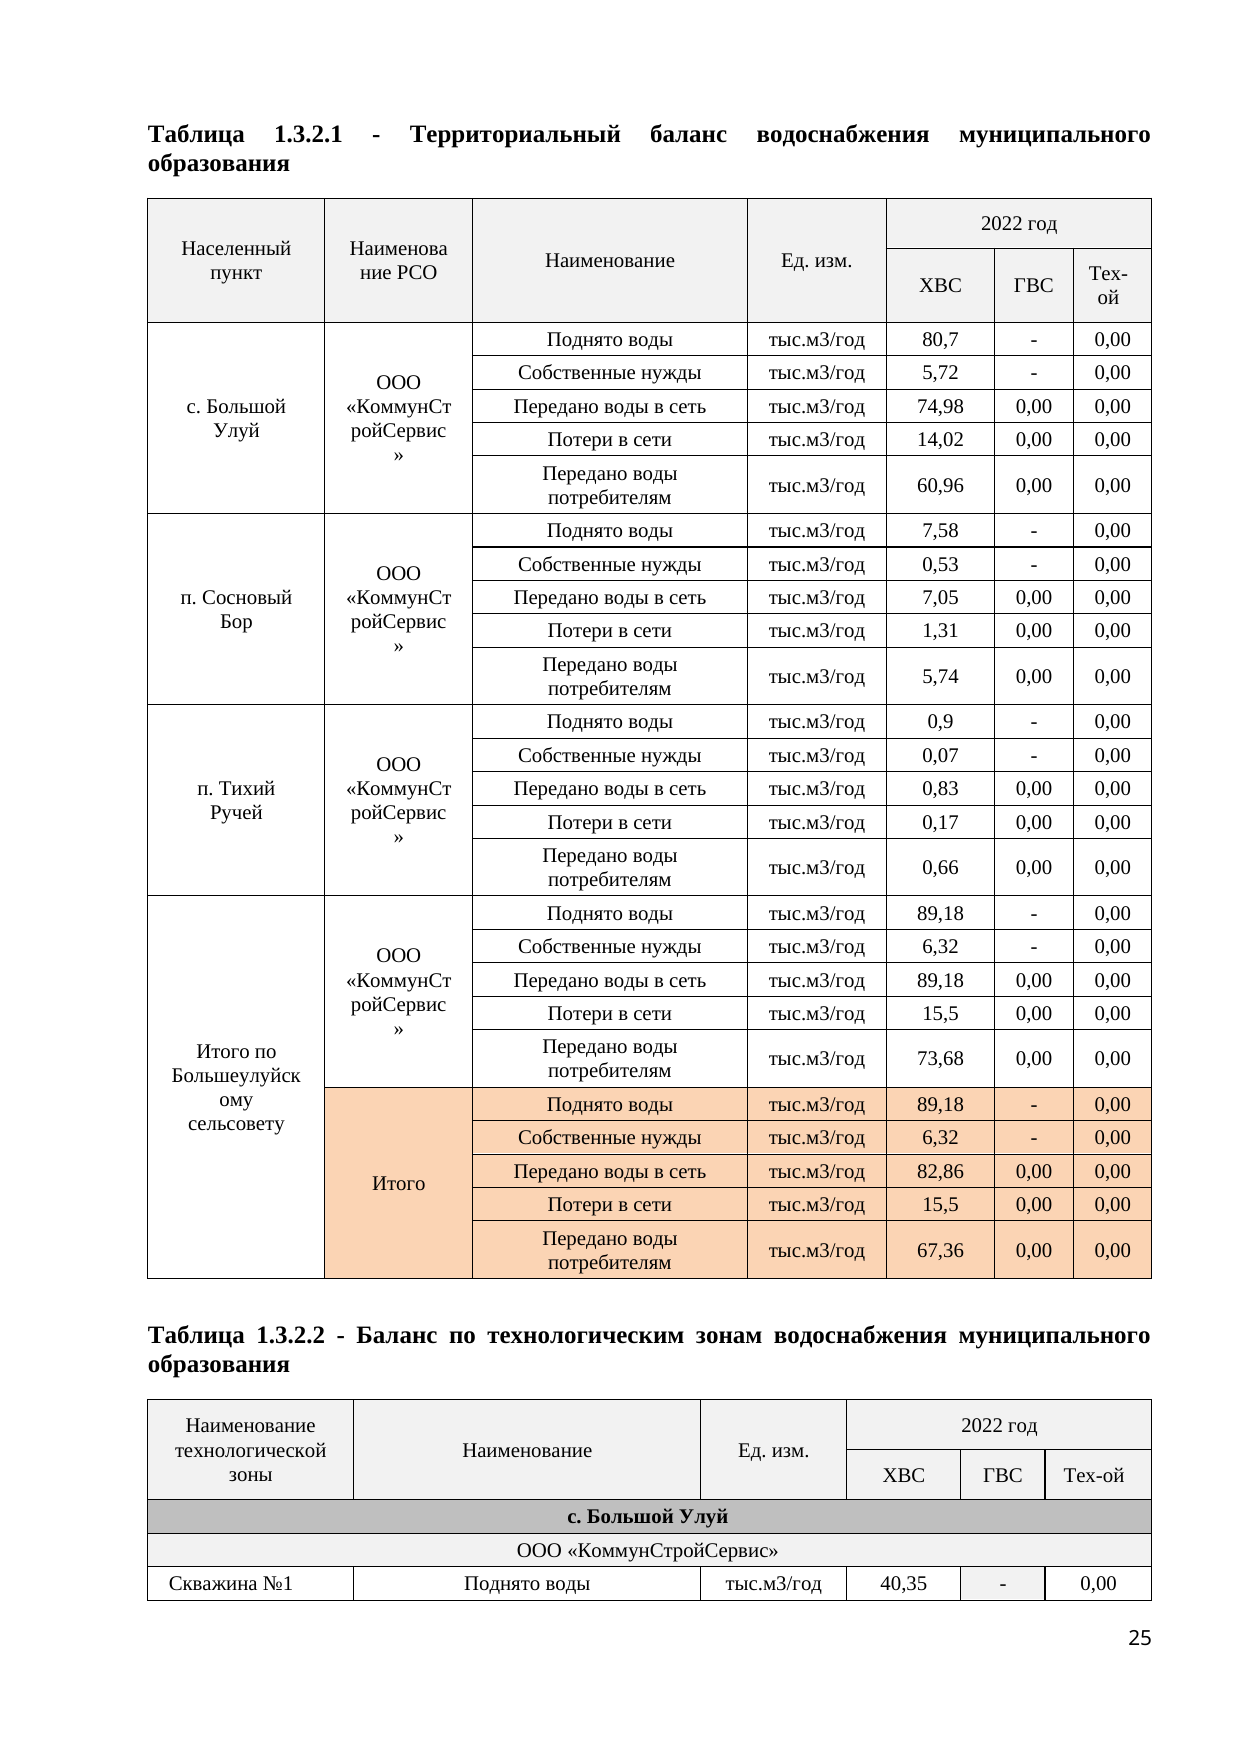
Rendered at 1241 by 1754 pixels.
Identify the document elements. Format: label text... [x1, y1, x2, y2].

table_cell тыс.м3/год [748, 930, 886, 962]
table_cell Тех-ой [1046, 1450, 1151, 1499]
table_cell 7,58 [887, 514, 994, 546]
table_cell тыс.м3/год [748, 896, 886, 929]
table_cell ООО «КоммунСтройСервис» [325, 514, 472, 704]
table_cell 0,00 [1074, 963, 1151, 996]
table_cell 5,74 [887, 648, 994, 704]
table_cell тыс.м3/год [748, 1221, 886, 1278]
table_cell тыс.м3/год [748, 806, 886, 838]
table_cell 0,00 [1074, 581, 1151, 613]
table_cell 6,32 [887, 1121, 994, 1153]
table_cell тыс.м3/год [748, 1188, 886, 1220]
table_cell 0,00 [1074, 323, 1151, 355]
text Таблица 1.3.2.2 - Баланс по технологическим зонам водоснабжения муниципального образования [148, 1321, 1152, 1378]
table_cell 0,00 [1074, 997, 1151, 1029]
table_cell Потери в сети [473, 997, 747, 1029]
table_cell - [995, 930, 1073, 962]
table_cell 0,00 [995, 390, 1073, 422]
table_cell 89,18 [887, 963, 994, 996]
table_cell - [995, 1088, 1073, 1120]
table_cell тыс.м3/год [748, 839, 886, 895]
table_cell п. Сосновый Бор [148, 514, 324, 704]
table_cell Собственные нужды [473, 548, 747, 580]
table_cell 0,00 [1074, 772, 1151, 804]
table_cell 0,00 [1074, 1121, 1151, 1153]
table_cell тыс.м3/год [748, 648, 886, 704]
table_cell ГВС [995, 249, 1073, 322]
table_cell 0,00 [1074, 1155, 1151, 1187]
table_cell 7,05 [887, 581, 994, 613]
table_header Наименование РСО [325, 199, 472, 322]
table_cell 0,00 [1074, 739, 1151, 771]
table_cell 0,00 [995, 1188, 1073, 1220]
table_cell - [995, 323, 1073, 355]
table_cell 0,00 [1074, 705, 1151, 738]
table_cell 0,00 [995, 648, 1073, 704]
table_cell - [995, 739, 1073, 771]
table_cell ХВС [847, 1450, 960, 1499]
table_cell тыс.м3/год [748, 356, 886, 388]
table_cell тыс.м3/год [748, 581, 886, 613]
table_cell 40,35 [847, 1567, 960, 1599]
table_cell 0,00 [1074, 1030, 1151, 1087]
table_cell Передано воды потребителям [473, 839, 747, 895]
table_cell тыс.м3/год [748, 614, 886, 647]
table_cell ХВС [887, 249, 994, 322]
table_cell 0,00 [1074, 356, 1151, 388]
table_cell - [995, 1121, 1073, 1153]
table_cell Потери в сети [473, 806, 747, 838]
table_cell тыс.м3/год [748, 705, 886, 738]
table_cell Собственные нужды [473, 930, 747, 962]
table_cell Потери в сети [473, 614, 747, 647]
table_cell Итого по Большеулуйскому сельсовету [148, 896, 324, 1278]
table_cell Скважина №1 [148, 1567, 353, 1599]
table_cell Передано воды в сеть [473, 581, 747, 613]
table_cell 0,00 [1074, 930, 1151, 962]
table_cell 0,00 [1074, 806, 1151, 838]
table_header 2022 год [887, 199, 1151, 247]
table_cell 0,9 [887, 705, 994, 738]
table_cell тыс.м3/год [748, 1088, 886, 1120]
table_cell 0,00 [995, 456, 1073, 513]
table_cell - [995, 356, 1073, 388]
table_cell 0,00 [1074, 456, 1151, 513]
table_cell 0,00 [1074, 390, 1151, 422]
table_cell тыс.м3/год [701, 1567, 846, 1599]
table_cell 14,02 [887, 423, 994, 455]
table_cell Собственные нужды [473, 1121, 747, 1153]
table_header Населенный пункт [148, 199, 324, 322]
table_cell 6,32 [887, 930, 994, 962]
table_cell 0,00 [1074, 514, 1151, 546]
table_cell Собственные нужды [473, 356, 747, 388]
table_cell 0,00 [995, 614, 1073, 647]
table_cell 0,00 [995, 963, 1073, 996]
table_cell 0,00 [1074, 1088, 1151, 1120]
table_cell ООО «КоммунСтройСервис» [325, 323, 472, 513]
table_cell ООО «КоммунСтройСервис» [148, 1534, 1151, 1566]
table_cell - [995, 548, 1073, 580]
table_cell тыс.м3/год [748, 514, 886, 546]
table_cell Потери в сети [473, 1188, 747, 1220]
table_cell 0,83 [887, 772, 994, 804]
table_cell 0,00 [995, 997, 1073, 1029]
table_cell 0,00 [1074, 1188, 1151, 1220]
table_cell ООО «КоммунСтройСервис» [325, 705, 472, 895]
table_cell тыс.м3/год [748, 739, 886, 771]
table_cell 0,00 [995, 1155, 1073, 1187]
table_cell Передано воды потребителям [473, 456, 747, 513]
table_cell 0,00 [995, 1221, 1073, 1278]
table_header 2022 год [847, 1400, 1151, 1449]
table_cell тыс.м3/год [748, 390, 886, 422]
table_cell 15,5 [887, 997, 994, 1029]
table_cell 0,00 [1074, 614, 1151, 647]
table_cell 0,00 [1074, 839, 1151, 895]
table_cell 0,00 [995, 1030, 1073, 1087]
table_cell п. Тихий Ручей [148, 705, 324, 895]
table_cell тыс.м3/год [748, 1155, 886, 1187]
table_cell тыс.м3/год [748, 1030, 886, 1087]
table_cell Передано воды потребителям [473, 1030, 747, 1087]
table_cell тыс.м3/год [748, 997, 886, 1029]
table_cell 0,17 [887, 806, 994, 838]
table_cell - [995, 896, 1073, 929]
table_cell тыс.м3/год [748, 1121, 886, 1153]
table_cell тыс.м3/год [748, 772, 886, 804]
table_cell 0,00 [1046, 1567, 1151, 1599]
table_cell 1,31 [887, 614, 994, 647]
table_cell Поднято воды [473, 896, 747, 929]
table_cell 0,00 [1074, 423, 1151, 455]
table_cell 0,00 [1074, 548, 1151, 580]
table_cell 73,68 [887, 1030, 994, 1087]
table_cell 74,98 [887, 390, 994, 422]
table_cell ООО «КоммунСтройСервис» [325, 896, 472, 1087]
table_cell 89,18 [887, 896, 994, 929]
table_cell 0,00 [995, 772, 1073, 804]
table_cell Поднято воды [473, 514, 747, 546]
table_cell 0,00 [1074, 1221, 1151, 1278]
table_cell тыс.м3/год [748, 963, 886, 996]
table_cell 0,00 [1074, 648, 1151, 704]
table_cell Собственные нужды [473, 739, 747, 771]
table_cell Тех-ой [1074, 249, 1151, 322]
table_cell 0,00 [995, 839, 1073, 895]
table_cell 82,86 [887, 1155, 994, 1187]
table_cell Итого [325, 1088, 472, 1278]
table_cell Передано воды в сеть [473, 390, 747, 422]
table_cell тыс.м3/год [748, 323, 886, 355]
table_header Ед. изм. [701, 1400, 846, 1499]
table_cell 80,7 [887, 323, 994, 355]
table_cell Передано воды потребителям [473, 1221, 747, 1278]
text Таблица 1.3.2.1 - Территориальный баланс водоснабжения муниципального образования [148, 119, 1152, 177]
table_cell с. Большой Улуй [148, 323, 324, 513]
table_cell Передано воды в сеть [473, 963, 747, 996]
table_cell Передано воды в сеть [473, 1155, 747, 1187]
table_cell 0,53 [887, 548, 994, 580]
table_cell 0,07 [887, 739, 994, 771]
table_cell - [961, 1567, 1044, 1599]
table_cell Поднято воды [354, 1567, 700, 1599]
table_cell 89,18 [887, 1088, 994, 1120]
table_cell 0,66 [887, 839, 994, 895]
table_cell Поднято воды [473, 323, 747, 355]
table_cell тыс.м3/год [748, 423, 886, 455]
table_cell 0,00 [995, 423, 1073, 455]
table_cell 0,00 [995, 806, 1073, 838]
table_header Наименование [473, 199, 747, 322]
table_cell тыс.м3/год [748, 456, 886, 513]
table_cell - [995, 514, 1073, 546]
table_cell 5,72 [887, 356, 994, 388]
table_header Ед. изм. [748, 199, 886, 322]
table_cell Поднято воды [473, 1088, 747, 1120]
table_cell - [995, 705, 1073, 738]
table_header Наименование [354, 1400, 700, 1499]
table_cell 67,36 [887, 1221, 994, 1278]
table_cell Поднято воды [473, 705, 747, 738]
table_cell Потери в сети [473, 423, 747, 455]
table_cell с. Большой Улуй [148, 1500, 1151, 1533]
table_cell Передано воды потребителям [473, 648, 747, 704]
table_cell тыс.м3/год [748, 548, 886, 580]
table_header Наименование технологической зоны [148, 1400, 353, 1499]
table_cell 0,00 [1074, 896, 1151, 929]
table_cell 15,5 [887, 1188, 994, 1220]
table_cell 60,96 [887, 456, 994, 513]
table_cell 0,00 [995, 581, 1073, 613]
table_cell Передано воды в сеть [473, 772, 747, 804]
table_cell ГВС [961, 1450, 1044, 1499]
